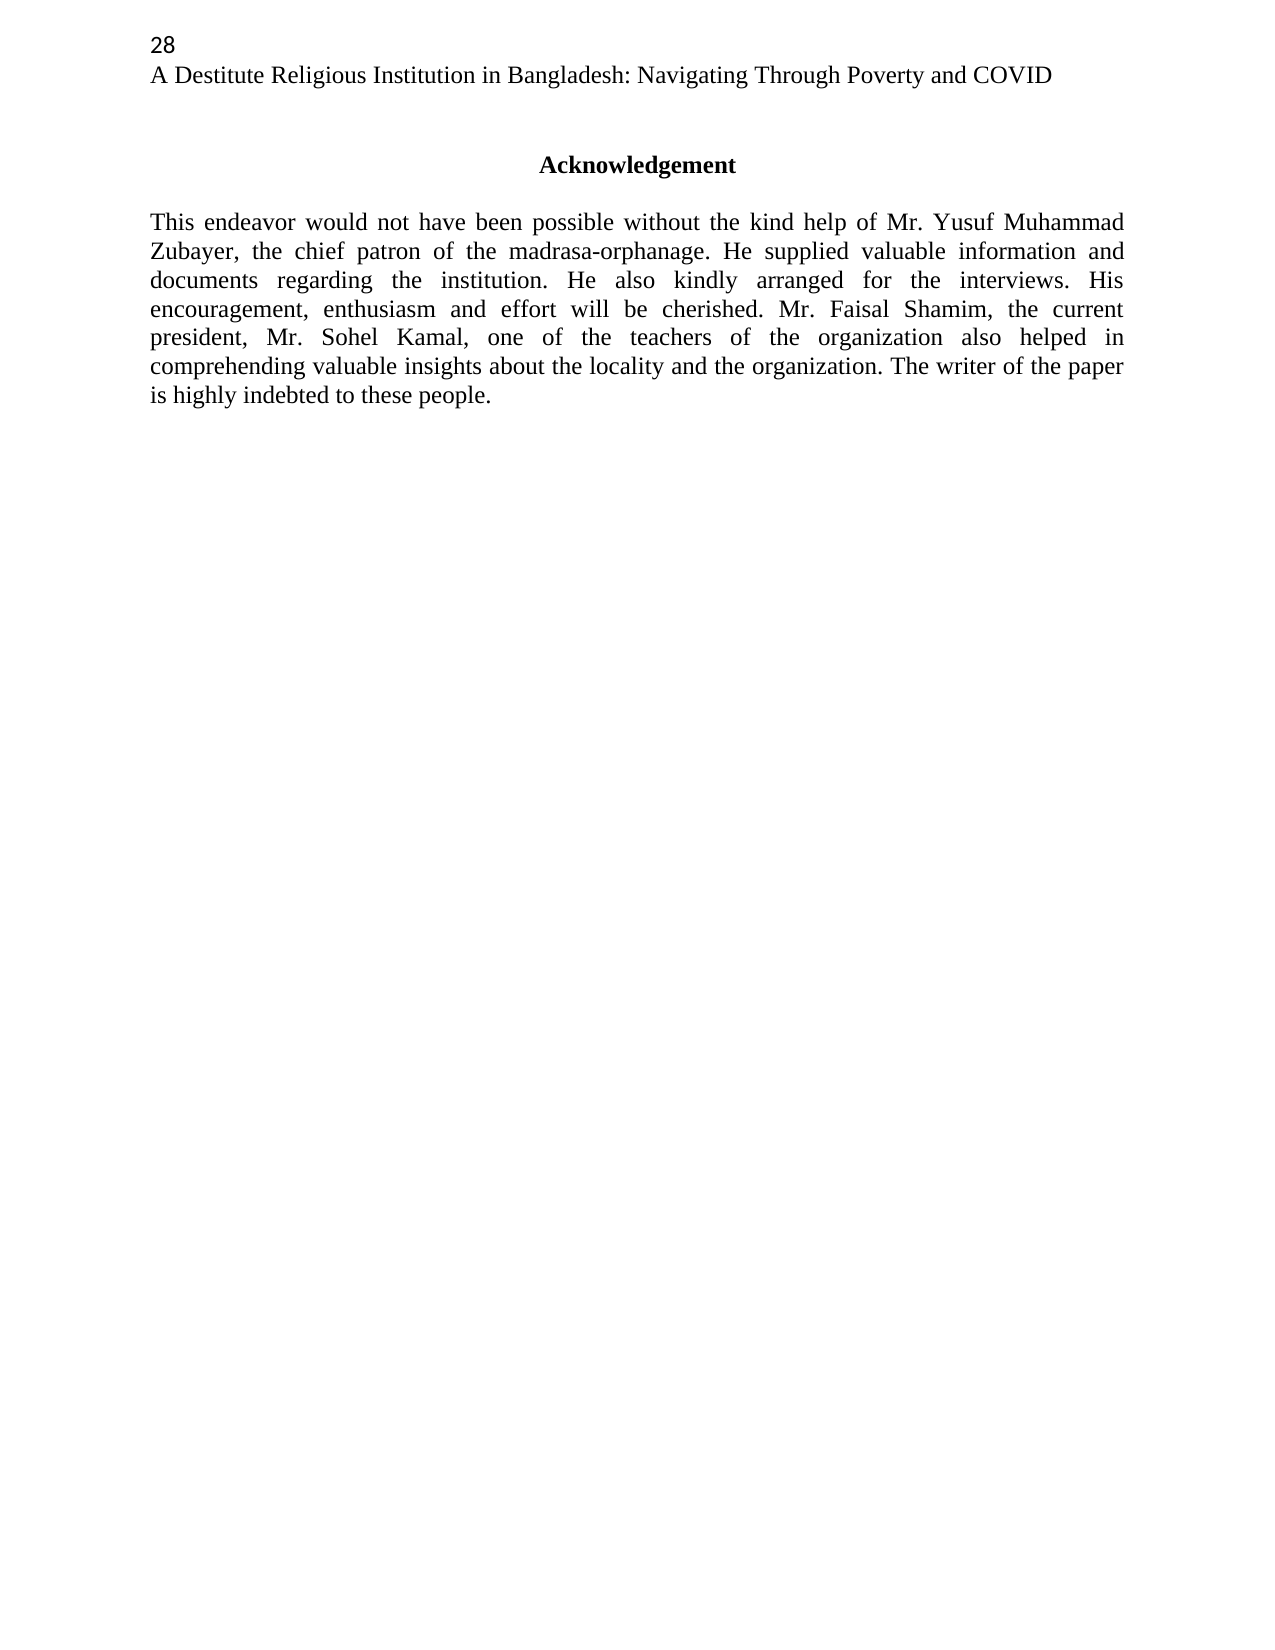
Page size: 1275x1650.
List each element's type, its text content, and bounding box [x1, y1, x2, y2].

text Acknowledgement [150, 150, 1125, 179]
text This endeavor would not have been possible without the kind help of Mr. Yusuf Muhammad Zubayer, the chief patron of the madrasa-orphanage. He supplied valuable information and documents regarding the institution. He also kindly arranged for the interviews. His encouragement, enthusiasm and effort will be cherished. Mr. Faisal Shamim, the current president, Mr. Sohel Kamal, one of the teachers of the organization also helped in comprehending valuable insights about the locality and the organization. The writer of the paper is highly indebted to these people. [150, 207, 1125, 409]
